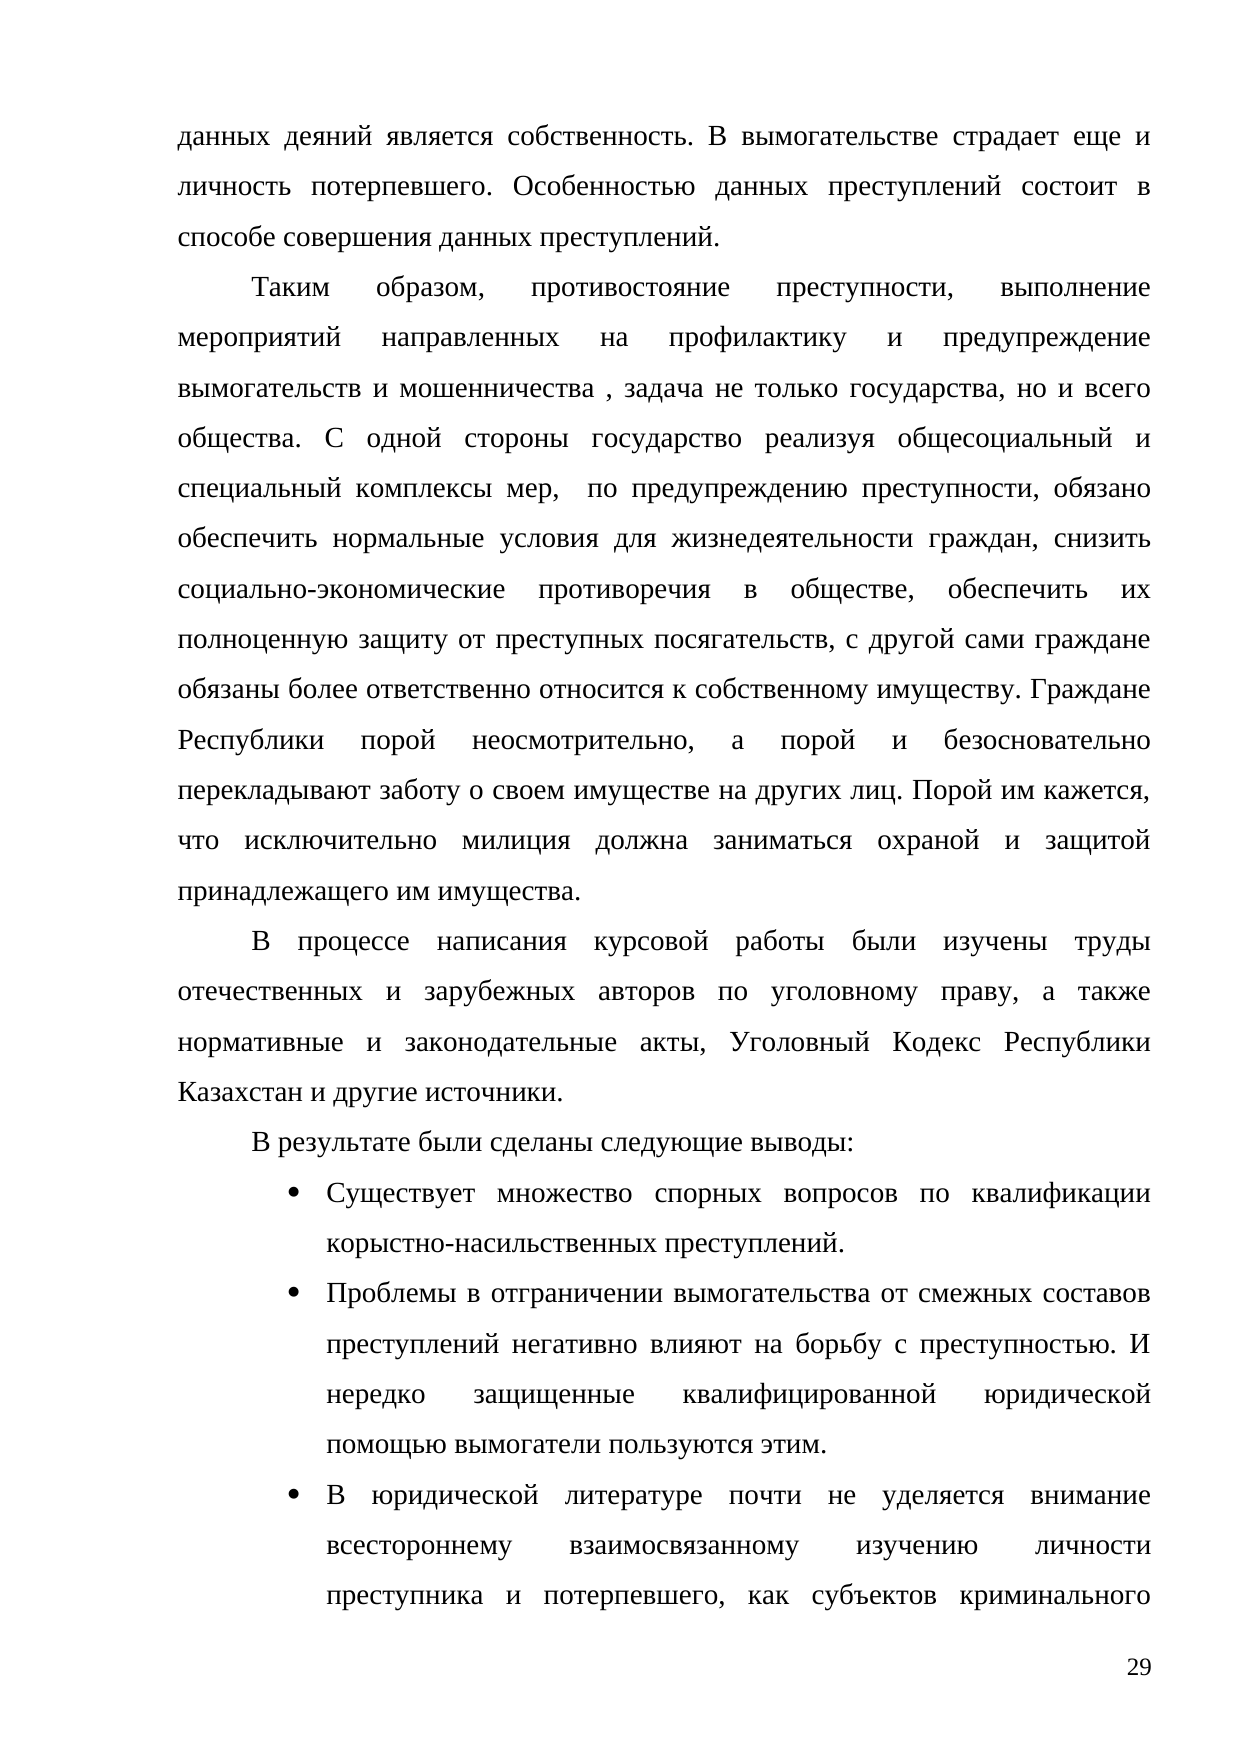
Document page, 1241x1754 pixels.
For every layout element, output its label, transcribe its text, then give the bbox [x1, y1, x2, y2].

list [288, 1477, 1152, 1611]
list Существует множество спорных вопросов по квалификации корыстно-насильственных преступлений. [288, 1175, 1152, 1259]
text Таким образом, противостояние преступности, выполнение мероприятий направленных на профилактику и предупреждение вымогательств и мошенничества , задача не только государства, но и всего общества. С одной стороны государство реализуя общесоциальный и специальный комплексы мер, по предупреждению преступности, обязано обеспечить нормальные условия для жизнедеятельности граждан, снизить социально-экономические противоречия в обществе, обеспечить их полноценную защиту от преступных посягательств, с другой сами граждане обязаны более ответственно относится к собственному имуществу. Граждане Республики порой неосмотрительно, а порой и безосновательно перекладывают заботу о своем имуществе на других лиц. Порой им кажется, что исключительно милиция должна заниматься охраной и защитой принадлежащего им имущества. [177, 269, 1152, 906]
text В результате были сделаны следующие выводы: [177, 1124, 1152, 1158]
text В процессе написания курсовой работы были изучены труды отечественных и зарубежных авторов по уголовному праву, а также нормативные и законодательные акты, Уголовный Кодекс Республики Казахстан и другие источники. [177, 923, 1152, 1108]
list Проблемы в отграничении вымогательства от смежных составов преступлений негативно влияют на борьбу с преступностью. И нередко защищенные квалифицированной юридической помощью вымогатели пользуются этим. [288, 1275, 1152, 1460]
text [177, 118, 1152, 252]
